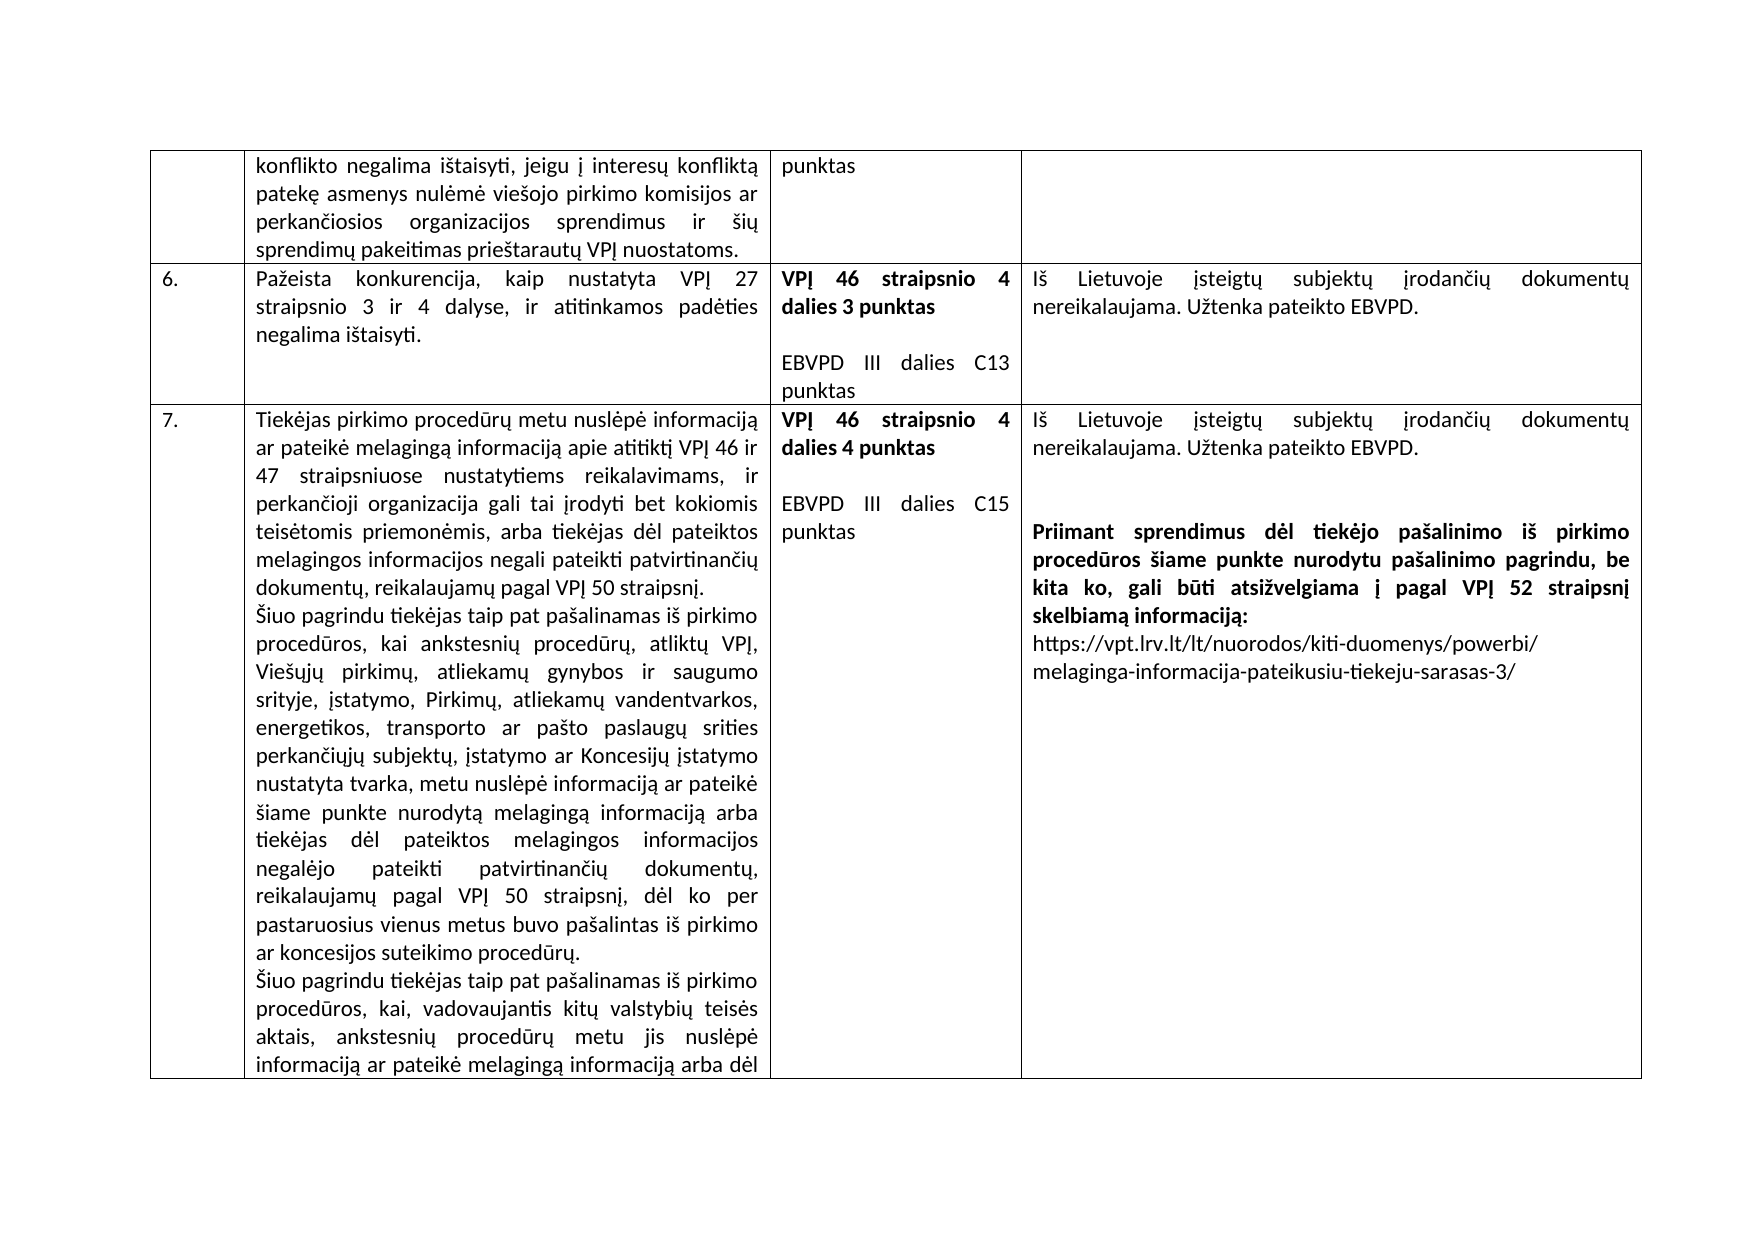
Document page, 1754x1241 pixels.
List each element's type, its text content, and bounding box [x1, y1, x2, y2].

table_cell Pažeista konkurencija, kaip nustatyta VPĮ 27 straipsnio 3 ir 4 dalyse, ir atitinkamos padėties negalima ištaisyti. [245, 264, 770, 404]
table_cell VPĮ 46 straipsnio 4 dalies 3 punktas EBVPD III dalies C13 punktas [771, 264, 1021, 404]
table_cell [151, 151, 244, 263]
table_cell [245, 405, 770, 1078]
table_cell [1022, 151, 1641, 263]
table_cell [151, 405, 244, 1078]
table_cell Iš Lietuvoje įsteigtų subjektų įrodančių dokumentų nereikalaujama. Užtenka pateikto EBVPD. [1022, 264, 1641, 404]
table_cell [245, 151, 770, 263]
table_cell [771, 151, 1021, 263]
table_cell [771, 405, 1021, 1078]
table_cell [151, 264, 244, 404]
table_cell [1022, 405, 1641, 1078]
